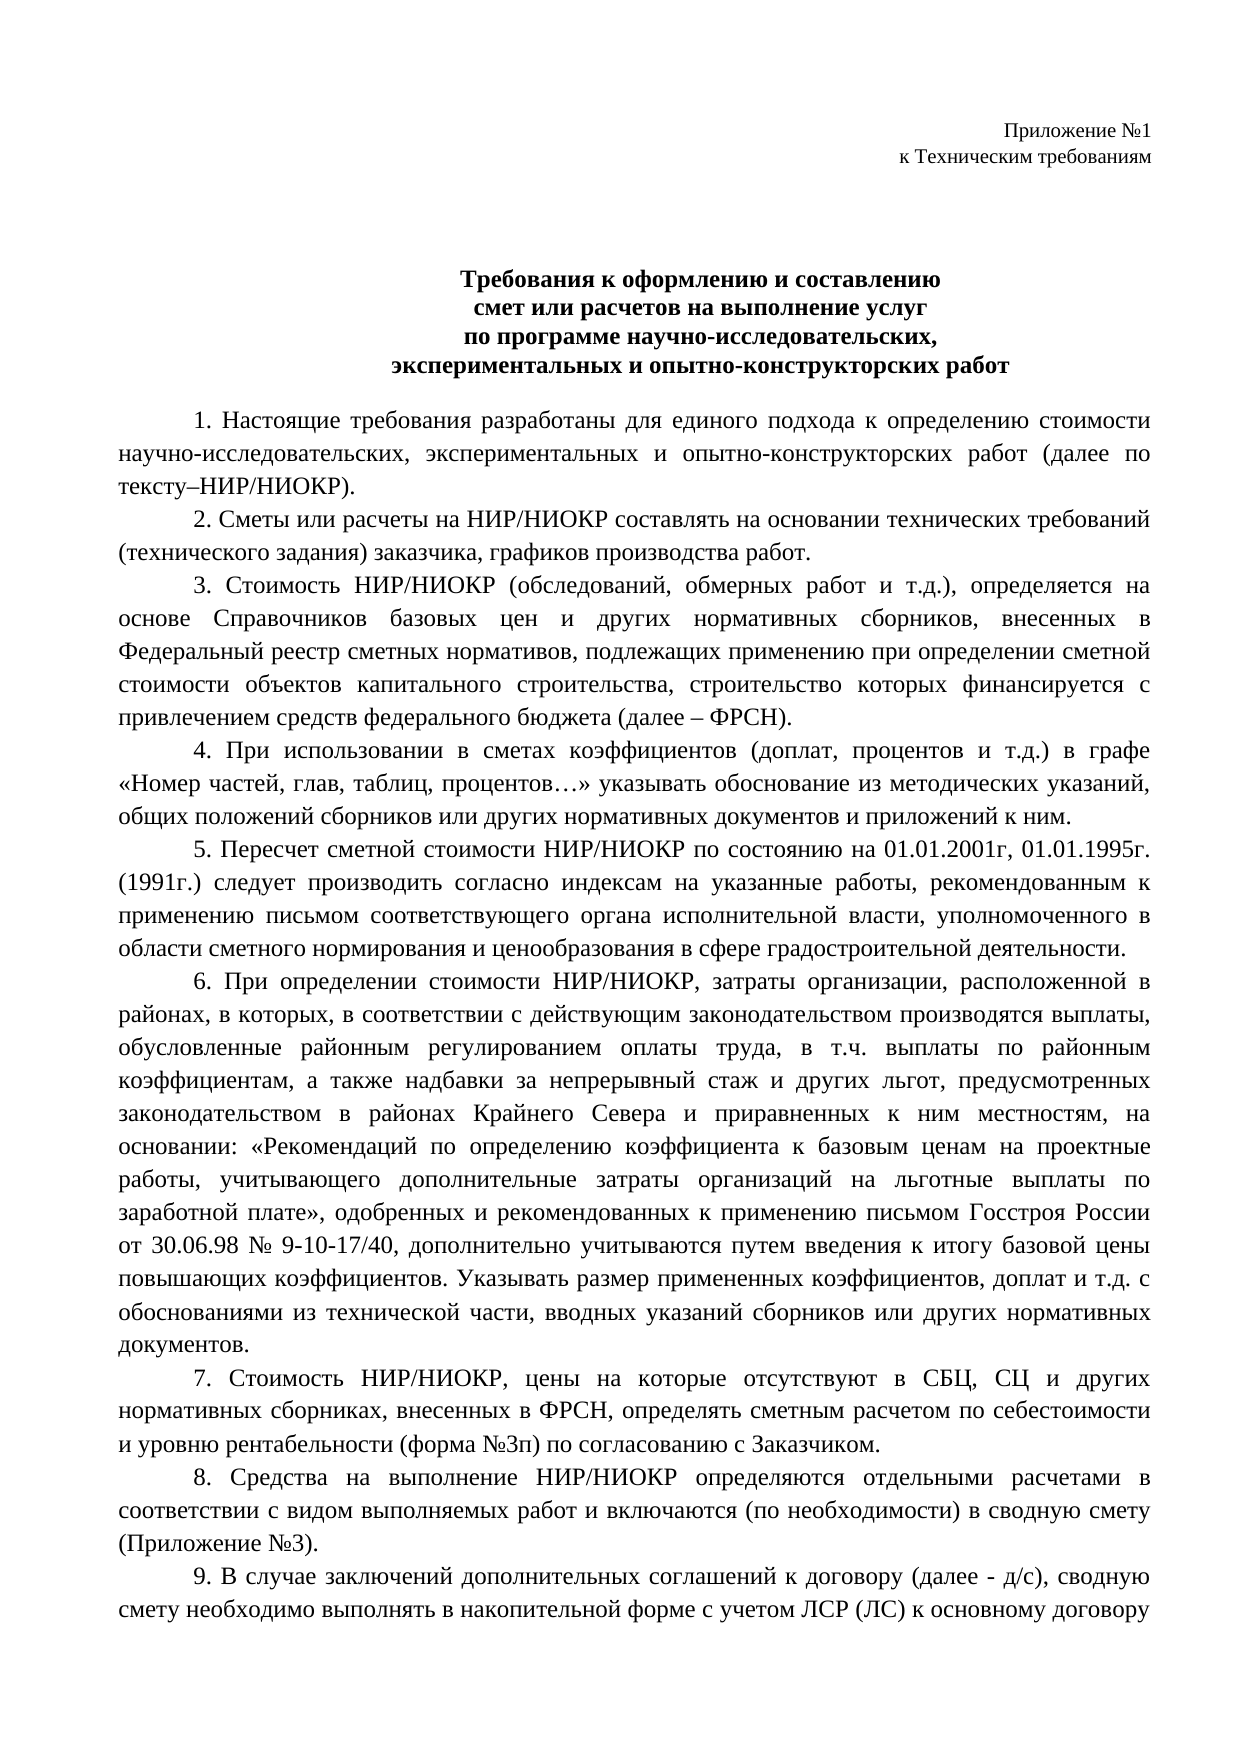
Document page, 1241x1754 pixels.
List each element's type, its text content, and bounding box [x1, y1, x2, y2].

text к Техническим требованиям [118, 144, 1152, 168]
text 1. Настоящие требования разработаны для единого подхода к определению стоимости научно-исследовательских, экспериментальных и опытно-конструкторских работ (далее по тексту–НИР/НИОКР). [118, 405, 1152, 500]
text 2. Сметы или расчеты на НИР/НИОКР составлять на основании технических требований (технического задания) заказчика, графиков производства работ. [118, 504, 1152, 566]
text 6. При определении стоимости НИР/НИОКР, затраты организации, расположенной в районах, в которых, в соответствии с действующим законодательством производятся выплаты, обусловленные районным регулированием оплаты труда, в т.ч. выплаты по районным коэффициентам, а также надбавки за непрерывный стаж и других льгот, предусмотренных законодательством в районах Крайнего Севера и приравненных к ним местностям, на основании: «Рекомендаций по определению коэффициента к базовым ценам на проектные работы, учитывающего дополнительные затраты организаций на льготные выплаты по заработной плате», одобренных и рекомендованных к применению письмом Госстроя России от 30.06.98 № 9-10-17/40, дополнительно учитываются путем введения к итогу базовой цены повышающих коэффициентов. Указывать размер примененных коэффициентов, доплат и т.д. с обоснованиями из технической части, вводных указаний сборников или других нормативных документов. [118, 966, 1152, 1358]
text Требования к оформлению и составлению [249, 264, 1152, 292]
list 3. Стоимость НИР/НИОКР (обследований, обмерных работ и т.д.), определяется на основе Справочников базовых цен и других нормативных сборников, внесенных в Федеральный реестр сметных нормативов, подлежащих применению при определении сметной стоимости объектов капитального строительства, строительство которых финансируется с привлечением средств федерального бюджета (далее – ФРСН). [118, 570, 1152, 731]
text 7. Стоимость НИР/НИОКР, цены на которые отсутствуют в СБЦ, СЦ и других нормативных сборниках, внесенных в ФРСН, определять сметным расчетом по себестоимости и уровню рентабельности (форма №3п) по согласованию с Заказчиком. [118, 1363, 1152, 1457]
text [118, 1561, 1152, 1622]
text 8. Средства на выполнение НИР/НИОКР определяются отдельными расчетами в соответствии с видом выполняемых работ и включаются (по необходимости) в сводную смету (Приложение №3). [118, 1462, 1152, 1556]
text Приложение №1 [118, 118, 1152, 142]
text по программе научно-исследовательских, [249, 321, 1152, 350]
text 5. Пересчет сметной стоимости НИР/НИОКР по состоянию на 01.01.2001г, 01.01.1995г. (1991г.) следует производить согласно индексам на указанные работы, рекомендованным к применению письмом соответствующего органа исполнительной власти, уполномоченного в области сметного нормирования и ценообразования в сфере градостроительной деятельности. [118, 834, 1152, 962]
text 4. При использовании в сметах коэффициентов (доплат, процентов и т.д.) в графе «Номер частей, глав, таблиц, процентов…» указывать обоснование из методических указаний, общих положений сборников или других нормативных документов и приложений к ним. [118, 735, 1152, 830]
text экспериментальных и опытно-конструкторских работ [249, 350, 1152, 379]
text смет или расчетов на выполнение услуг [249, 292, 1152, 321]
